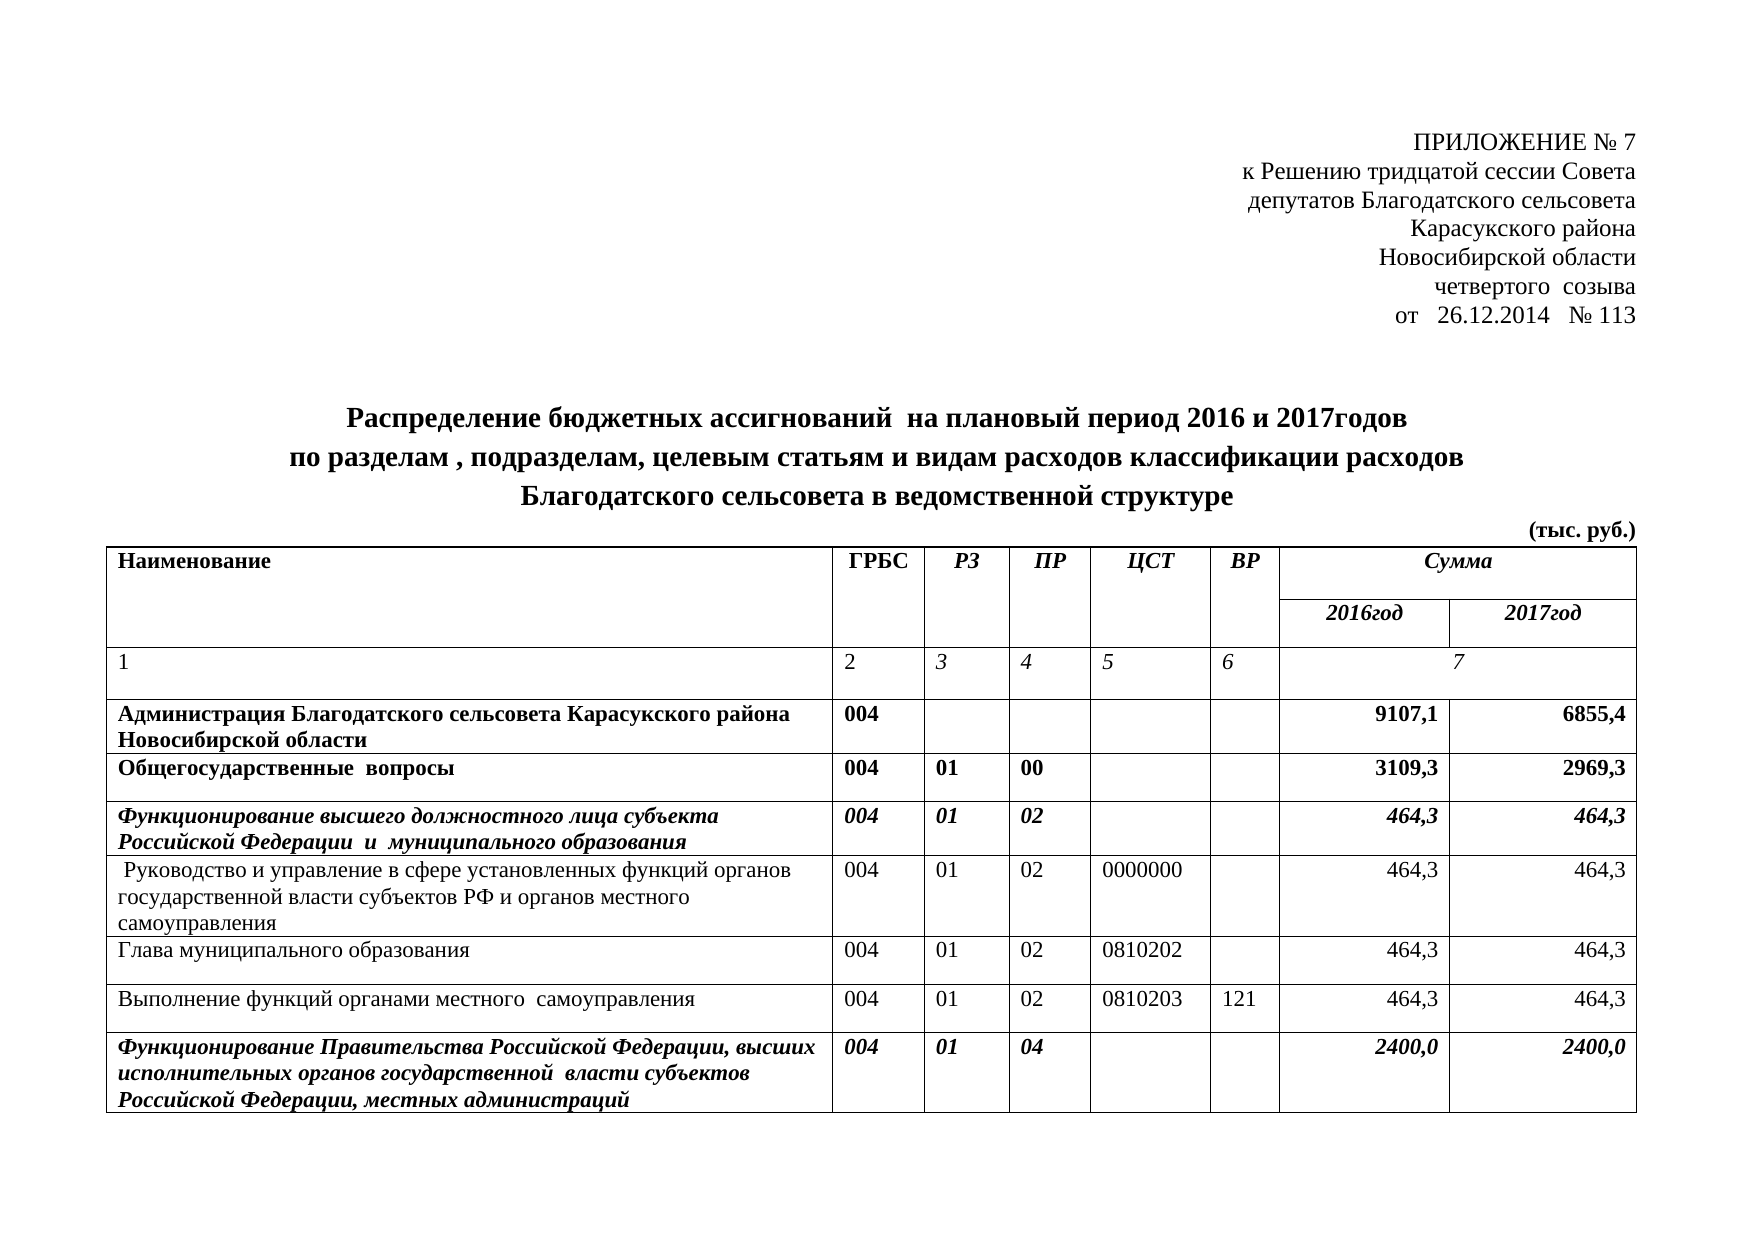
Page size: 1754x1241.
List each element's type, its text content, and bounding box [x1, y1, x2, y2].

table_cell 3109,3 [1280, 754, 1449, 801]
text Новосибирской области [118, 242, 1636, 271]
table_header ВР [1211, 548, 1279, 647]
table_cell 004 [833, 1033, 924, 1112]
table_cell [1211, 802, 1279, 855]
table_cell 9107,1 [1280, 700, 1449, 752]
table_cell 0000000 [1091, 856, 1210, 936]
table_cell Общегосударственные вопросы [107, 754, 832, 801]
text депутатов Благодатского сельсовета [118, 185, 1636, 213]
table_cell Выполнение функций органами местного самоуправления [107, 985, 832, 1032]
table_cell Функционирование Правительства Российской Федерации, высших исполнительных органов государственной власти субъектов Российской Федерации, местных администраций [107, 1033, 832, 1112]
table_cell Руководство и управление в сфере установленных функций органов государственной власти субъектов РФ и органов местного самоуправления [107, 856, 832, 936]
table_cell Глава муниципального образования [107, 937, 832, 984]
table_cell [1211, 754, 1279, 801]
table_cell 02 [1010, 937, 1090, 984]
table_cell 0810203 [1091, 985, 1210, 1032]
table_cell 464,3 [1280, 985, 1449, 1032]
text от 26.12.2014 № 113 [118, 300, 1636, 328]
text Карасукского района [118, 213, 1636, 242]
table_header Сумма [1280, 548, 1636, 598]
table_header Наименование [107, 548, 832, 647]
table_cell 6 [1211, 648, 1279, 699]
table_cell 2400,0 [1280, 1033, 1449, 1112]
table_cell 3 [925, 648, 1009, 699]
table_cell [1010, 700, 1090, 752]
table_header ПР [1010, 548, 1090, 647]
table_cell [1091, 754, 1210, 801]
table_cell [1091, 802, 1210, 855]
table_cell 464,3 [1450, 937, 1636, 984]
table_header ГРБС [833, 548, 924, 647]
text по разделам , подразделам, целевым статьям и видам расходов классификации расходов [118, 439, 1636, 473]
table_cell 0810202 [1091, 937, 1210, 984]
text к Решению тридцатой сессии Совета [118, 156, 1636, 185]
table_cell 2016год [1280, 600, 1449, 647]
table_cell [925, 700, 1009, 752]
table_cell 01 [925, 937, 1009, 984]
table_cell 6855,4 [1450, 700, 1636, 752]
table_cell 01 [925, 985, 1009, 1032]
table_cell 004 [833, 754, 924, 801]
table_cell 01 [925, 802, 1009, 855]
table_cell 01 [925, 856, 1009, 936]
table_cell [1091, 700, 1210, 752]
table_cell 464,3 [1280, 856, 1449, 936]
table_cell 02 [1010, 802, 1090, 855]
table_cell 2400,0 [1450, 1033, 1636, 1112]
table_cell 464,3 [1450, 856, 1636, 936]
table_cell [1211, 1033, 1279, 1112]
table_cell 1 [107, 648, 832, 699]
table_cell 4 [1010, 648, 1090, 699]
table_cell [1211, 937, 1279, 984]
table_cell 01 [925, 1033, 1009, 1112]
table_cell [1211, 856, 1279, 936]
text четвертого созыва [118, 271, 1636, 300]
table_cell 464,3 [1450, 985, 1636, 1032]
table_cell 2017год [1450, 600, 1636, 647]
table_cell 464,3 [1280, 937, 1449, 984]
text ПРИЛОЖЕНИЕ № 7 [118, 127, 1636, 156]
text (тыс. руб.) [118, 516, 1636, 542]
table_cell 5 [1091, 648, 1210, 699]
table_header ЦСТ [1091, 548, 1210, 647]
table_cell 464,3 [1450, 802, 1636, 855]
table_cell 01 [925, 754, 1009, 801]
table_cell 2 [833, 648, 924, 699]
table_header РЗ [925, 548, 1009, 647]
table_cell 464,3 [1280, 802, 1449, 855]
table_cell Администрация Благодатского сельсовета Карасукского района Новосибирской области [107, 700, 832, 752]
text Распределение бюджетных ассигнований на плановый период 2016 и 2017годов [118, 401, 1636, 434]
table_cell [1091, 1033, 1210, 1112]
table_cell 02 [1010, 985, 1090, 1032]
table_cell 004 [833, 937, 924, 984]
table_cell 004 [833, 802, 924, 855]
text Благодатского сельсовета в ведомственной структуре [118, 478, 1636, 511]
table_cell 02 [1010, 856, 1090, 936]
table_cell 2969,3 [1450, 754, 1636, 801]
table_cell 04 [1010, 1033, 1090, 1112]
table_cell 7 [1280, 648, 1636, 699]
table_cell 121 [1211, 985, 1279, 1032]
table_cell Функционирование высшего должностного лица субъекта Российской Федерации и муниципального образования [107, 802, 832, 855]
table_cell 004 [833, 985, 924, 1032]
table_cell 004 [833, 856, 924, 936]
table_cell [1211, 700, 1279, 752]
table_cell 00 [1010, 754, 1090, 801]
table_cell 004 [833, 700, 924, 752]
